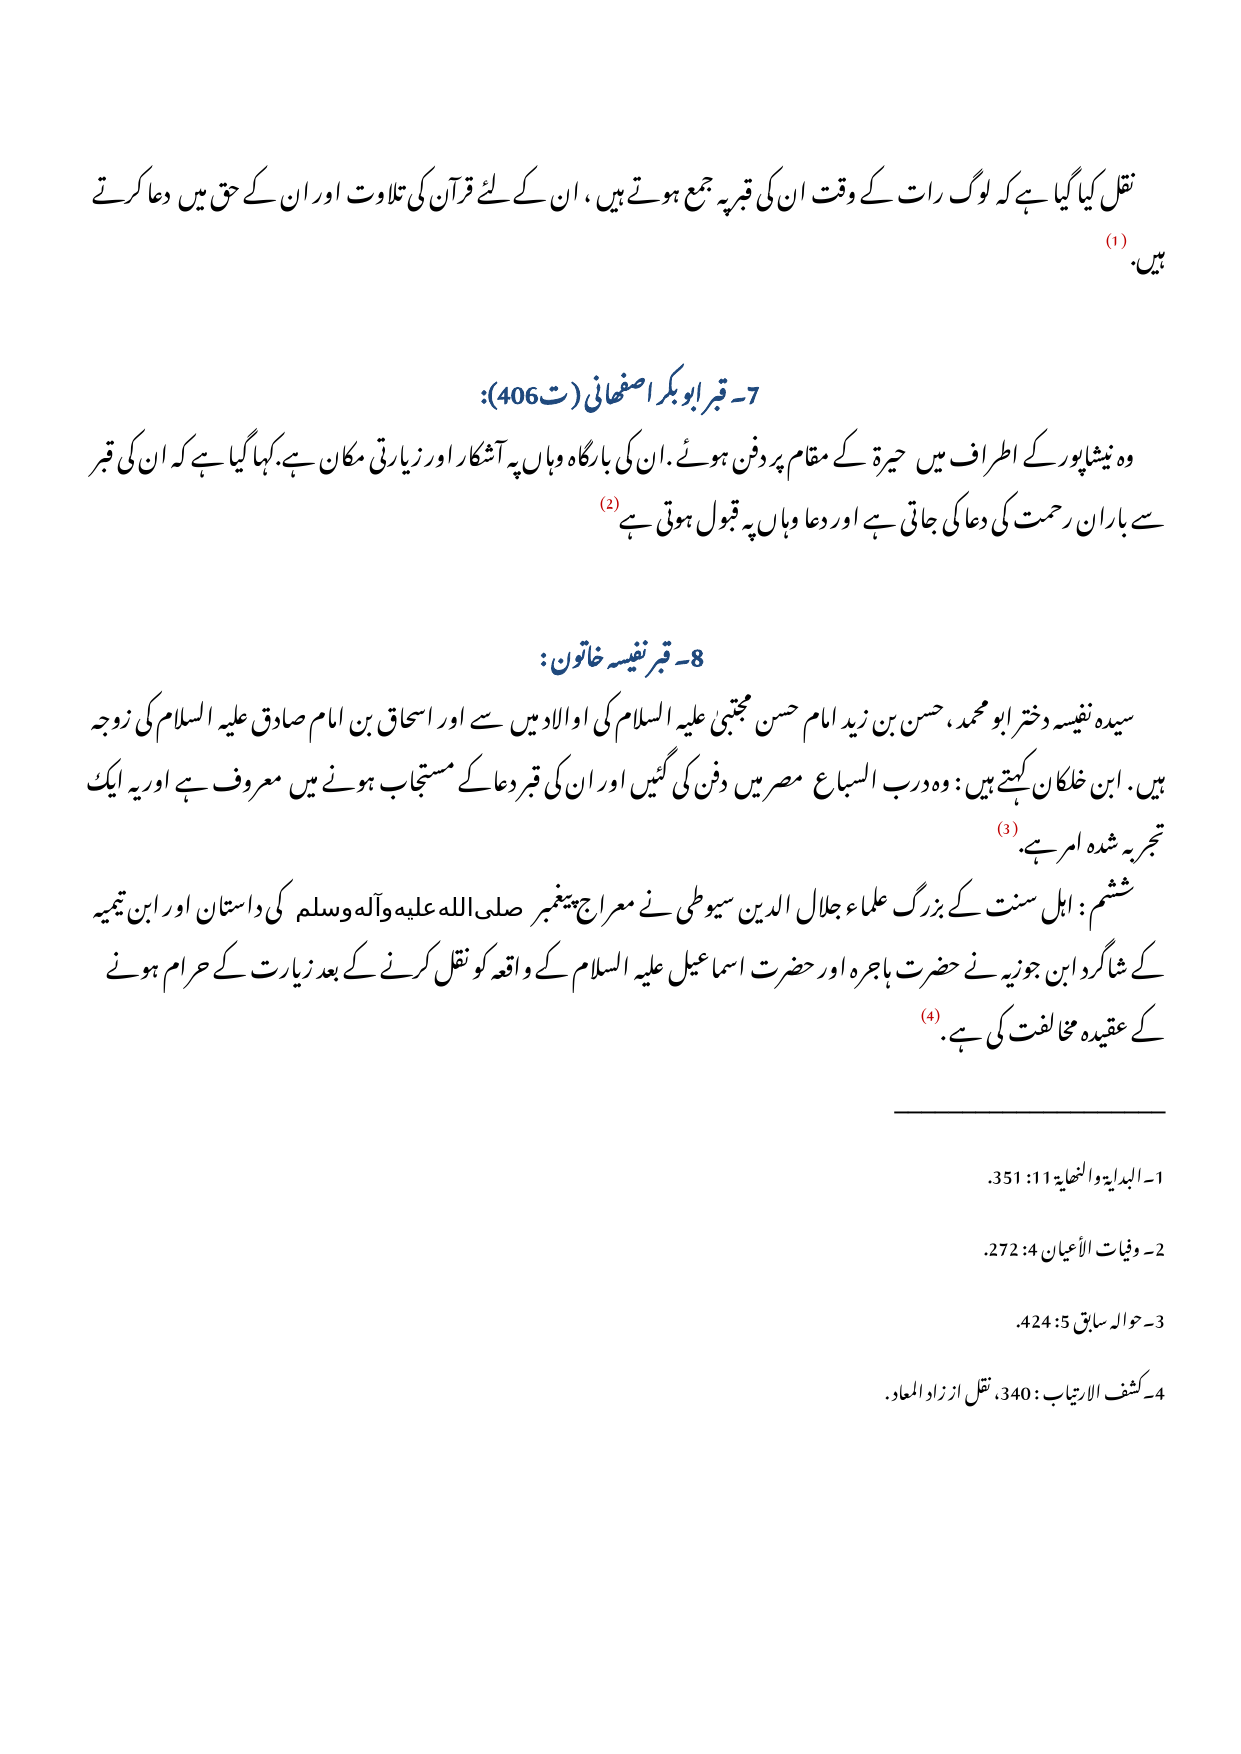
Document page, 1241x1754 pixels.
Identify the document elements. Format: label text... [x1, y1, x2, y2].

text ششم : اہل سنت کے بزرگ علماء جلال الدین سیوطی نے معراج پیغمبر صلى‌الله‌عليه‌وآله‌وسلم کی داستان اور ابن تیمیہ کے شاگرد ابن جوزیہ نے حضرت ہاجرہ اور حضرت اسماعیل علیہ السلام کے واقعہ کو نقل کرنے کے بعد زیارت کے حرام ہونے کے عقیدہ مخالفت کی ہے .(4) [75, 869, 1165, 1056]
text نقل کیا گیا ہے کہ لوگ رات کے وقت ان کی قبر پہ جمع ہوتے ہیں ، ان کے لئے قرآن کی تلاوت اور ان کے حق میں دعا کرتے ہیں. ( 1) [75, 156, 1165, 281]
subtitle 7۔ قبر ابو بکر اصفھانی ( ت406): [75, 356, 1165, 419]
text وہ نیشاپور کے اطراف میں حیرة کے مقام پر دفن ہوئے .ان کی بارگاہ وہاں پہ آشکار اور زیارتی مکان ہے.کہا گیا ہے کہ ان کی قبر سے باران رحمت کی دعا کی جاتی ہے اور دعا وہاں پہ قبول ہوتی ہے(2) [75, 419, 1165, 544]
text سیدہ نفیسہ دختر ابو محمد ،حسن بن زید امام حسن مجتبیٰ علیہ السلام کی اوالاد میں سے اور اسحاق بن امام صادق علیہ السلام کی زوجہ ہیں . ابن خلکان کہتے ہیں : وہ درب السباع مصر میں دفن کی گئیں اور ان کی قبر دعاکے مستجاب ہونے میں معروف ہے اور یہ ایک تجربہ شدہ امر ہے.( 3) [75, 681, 1165, 869]
text 3۔حوالہ سابق 5: 424. [75, 1293, 1165, 1339]
subtitle 8۔ قبر نفیسہ خاتون : [75, 619, 1165, 681]
text 1۔البدایة والنھایة 11: 351. [75, 1149, 1165, 1196]
text 2۔ وفیات الأعیان 4: 272. [75, 1221, 1165, 1268]
text ____________________ [75, 1056, 1165, 1124]
text 4۔کشف الارتیاب : 340، نقل از زاد المعاد . [75, 1364, 1165, 1411]
